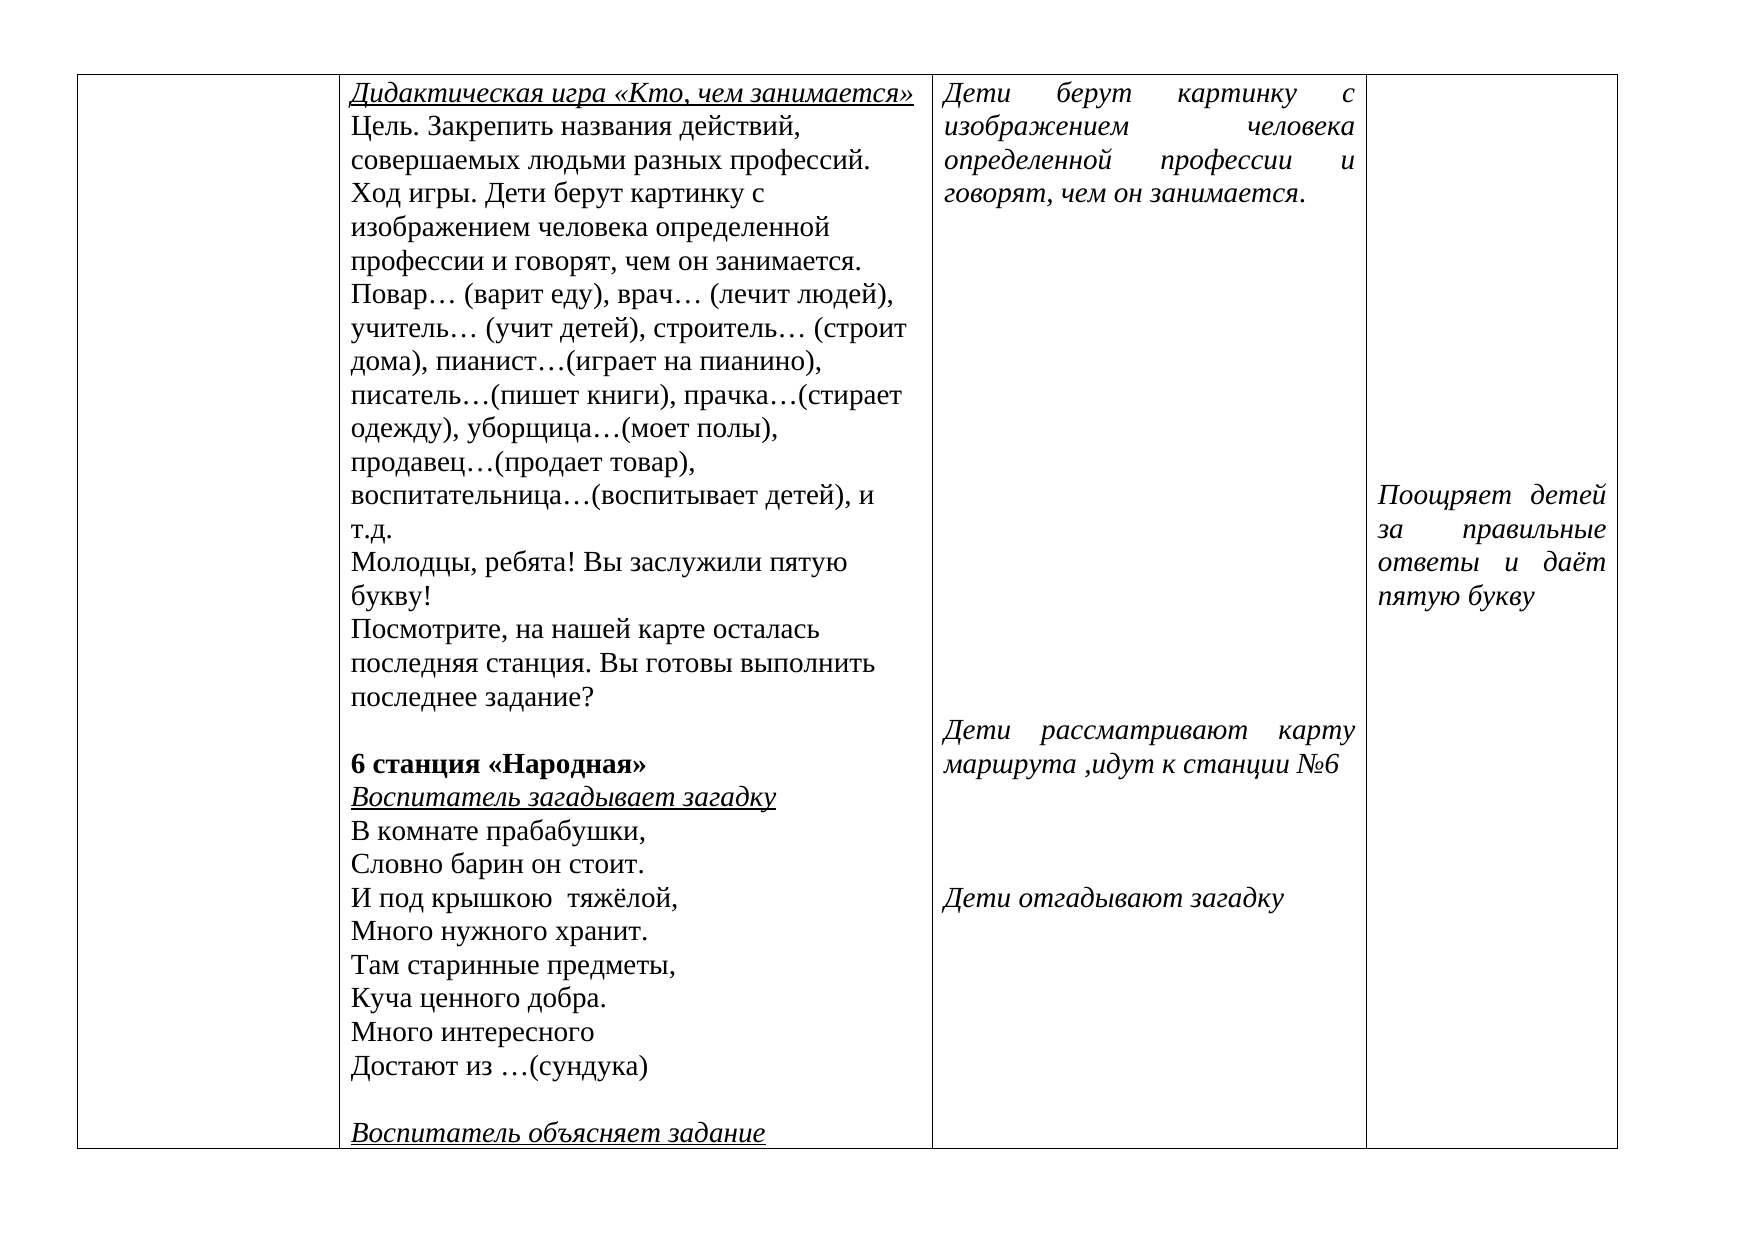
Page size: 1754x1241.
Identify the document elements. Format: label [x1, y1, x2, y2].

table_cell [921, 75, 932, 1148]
table_cell [933, 75, 1366, 1148]
table_cell [1367, 75, 1617, 1148]
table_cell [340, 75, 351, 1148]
table_cell [78, 75, 339, 1148]
